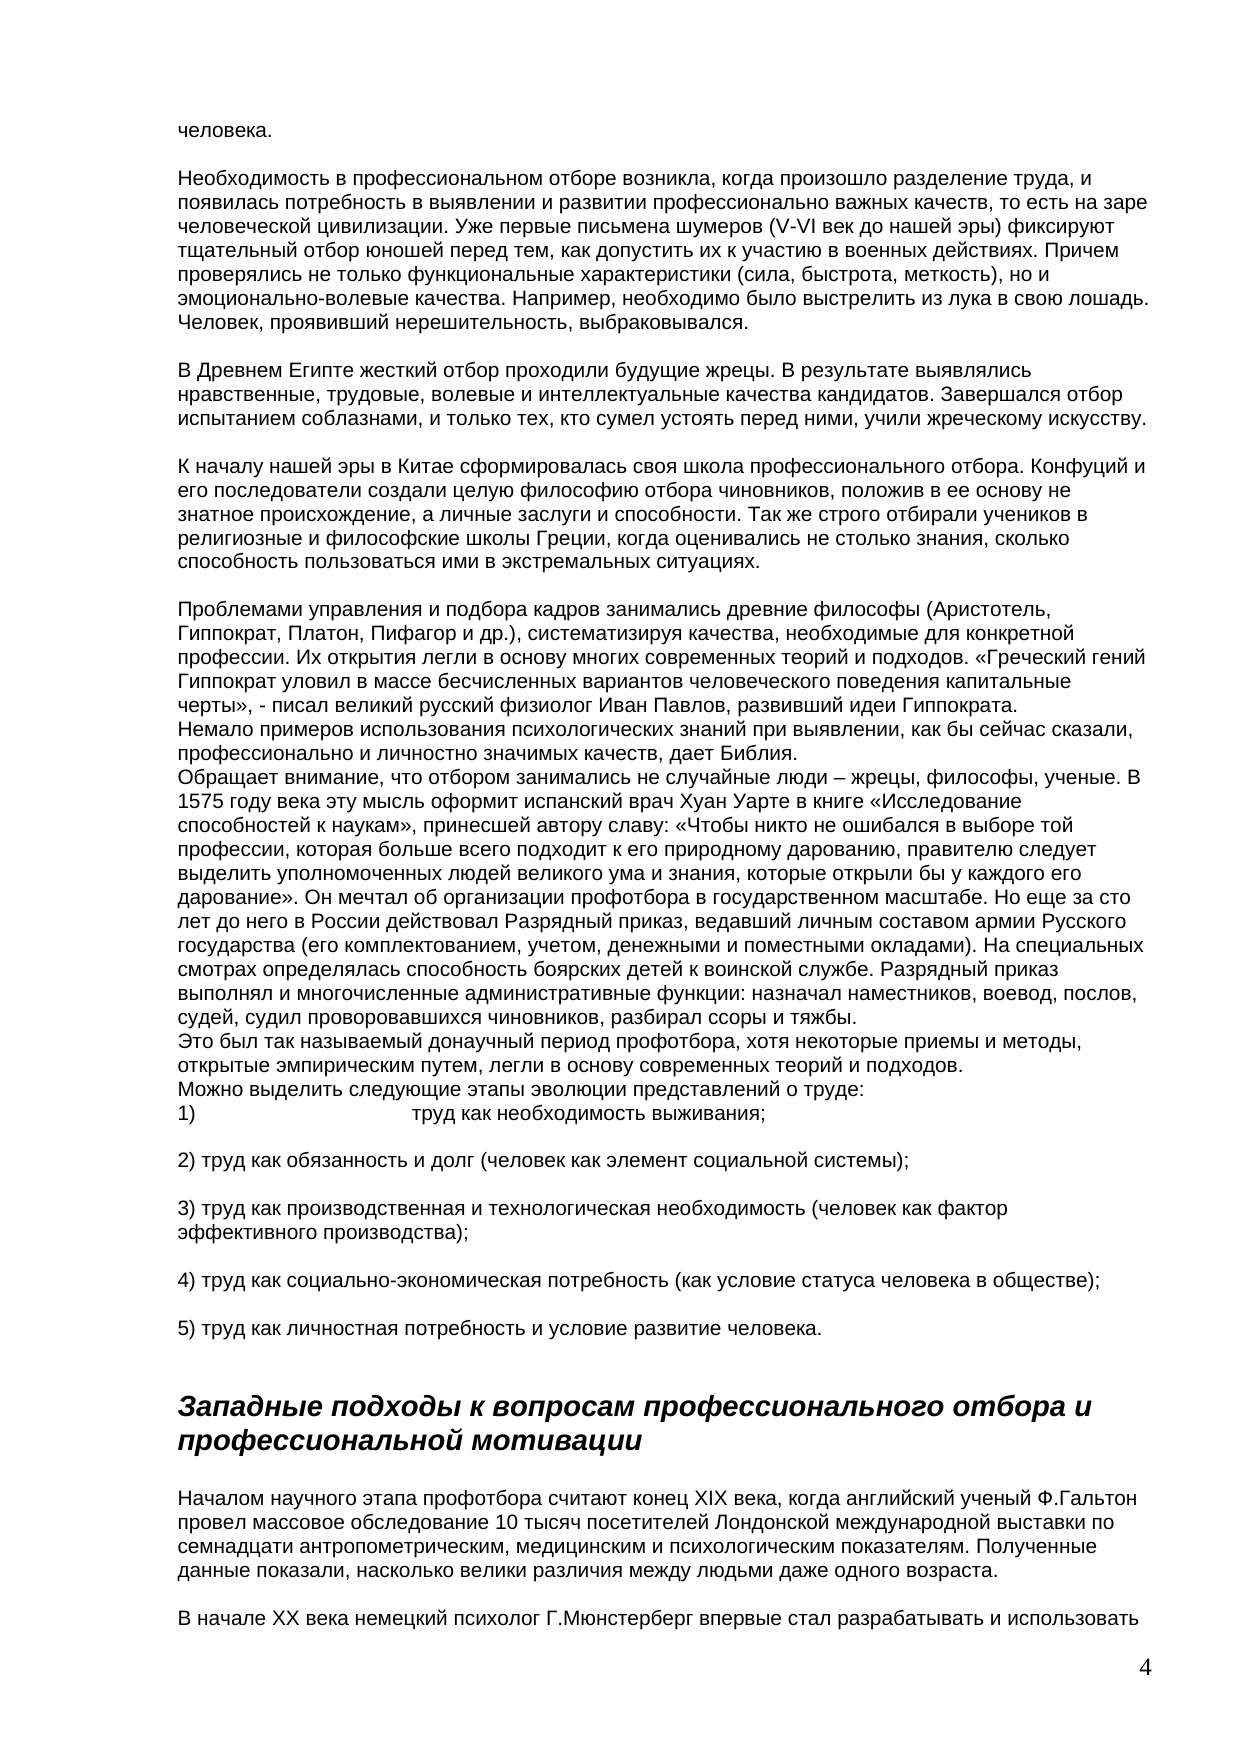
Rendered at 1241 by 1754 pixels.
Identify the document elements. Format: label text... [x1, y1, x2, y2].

list труд как необходимость выживания; 2) труд как обязанность и долг (человек как элемент социальной системы); 3) труд как производственная и технологическая необходимость (человек как фактор эффективного производства); 4) труд как социально-экономическая потребность (как условие статуса человека в обществе); 5) труд как личностная потребность и условие развитие человека. [177, 1100, 1152, 1340]
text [177, 1486, 1152, 1630]
subtitle Западные подходы к вопросам профессионального отбора и профессиональной мотивации [177, 1389, 1152, 1456]
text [177, 118, 1152, 1100]
